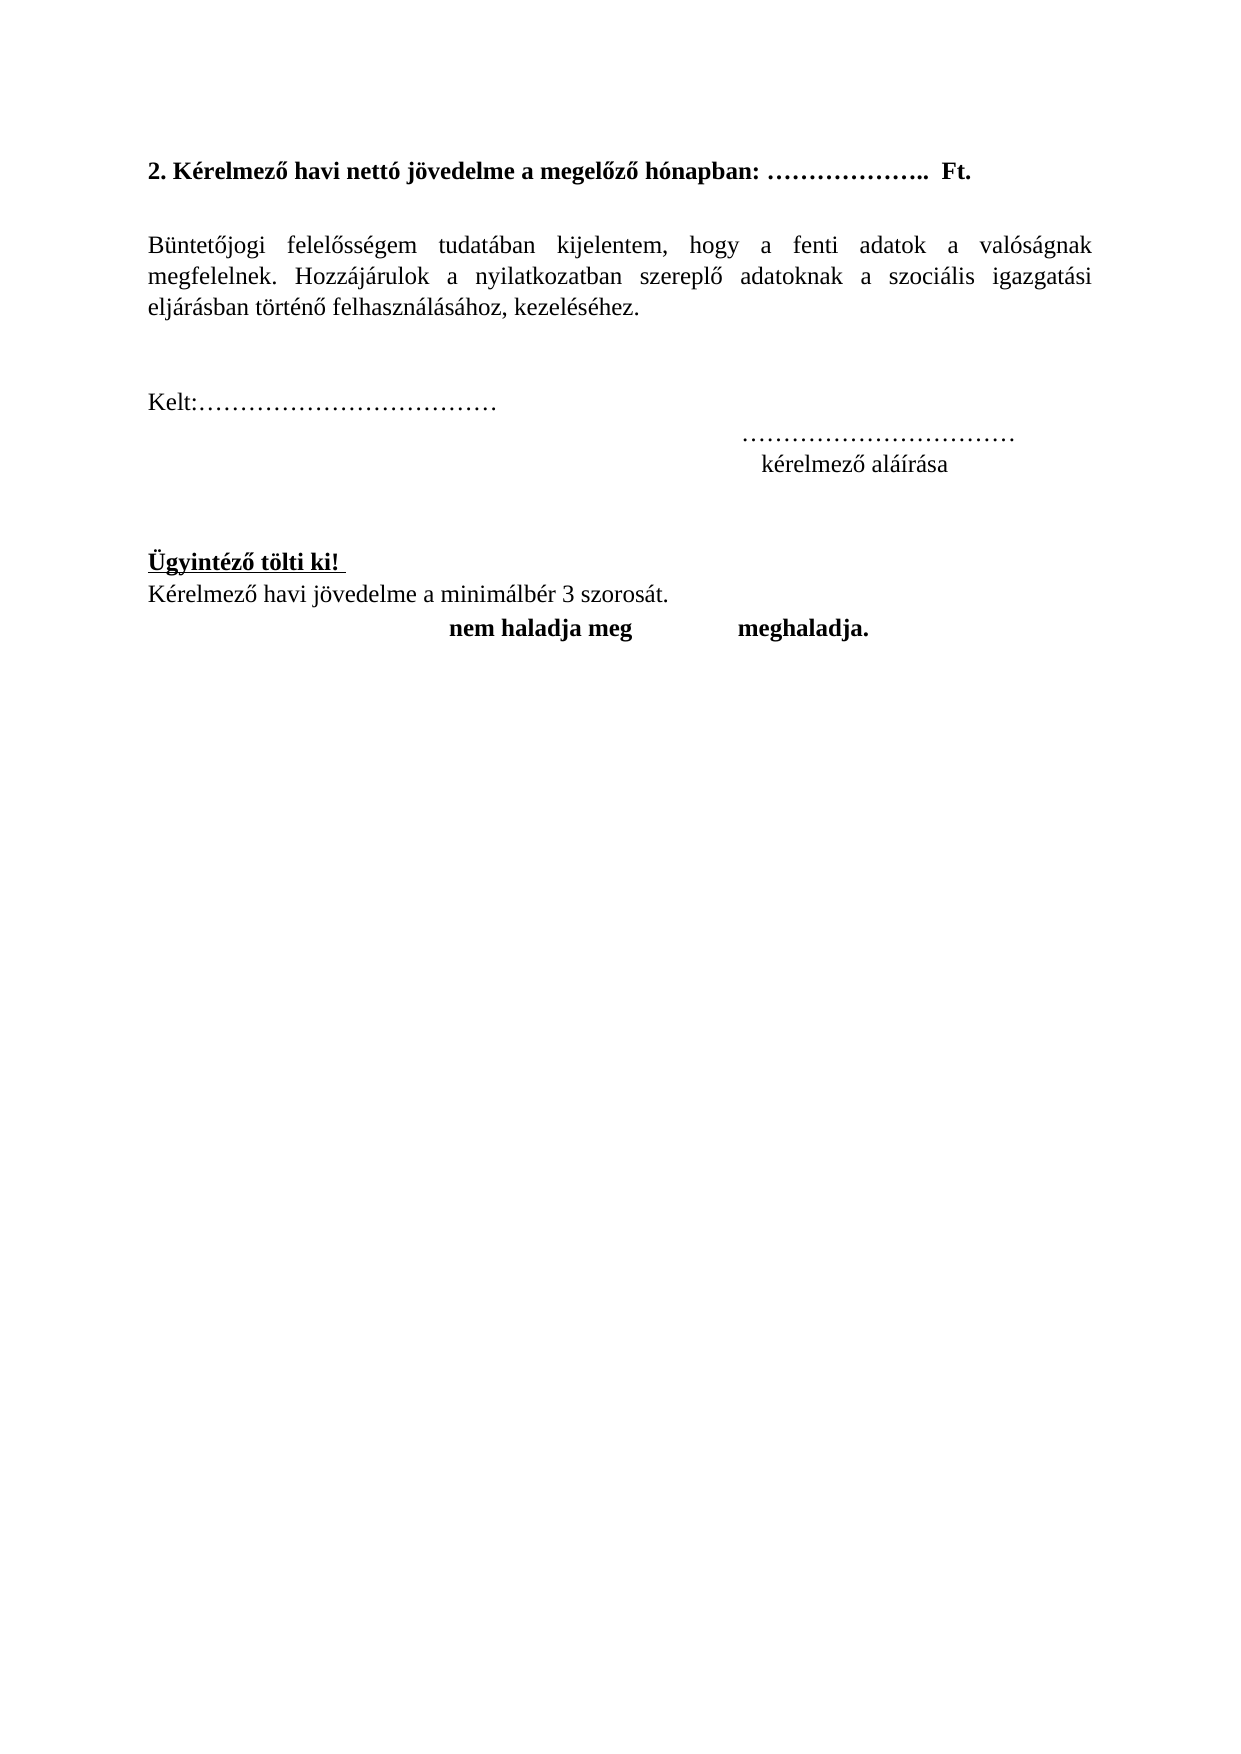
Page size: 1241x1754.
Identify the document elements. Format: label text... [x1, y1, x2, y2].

text Büntetőjogi felelősségem tudatában kijelentem, hogy a fenti adatok a valóságnak megfelelnek. Hozzájárulok a nyilatkozatban szereplő adatoknak a szociális igazgatási eljárásban történő felhasználásához, kezeléséhez. [148, 230, 1093, 321]
text Kérelmező havi jövedelme a minimálbér 3 szorosát. [148, 579, 1093, 608]
text Ügyintéző tölti ki! [148, 547, 1093, 575]
text …………………………… [195, 418, 1093, 447]
text kérelmező aláírása [148, 449, 1093, 478]
text Kelt:……………………………… [148, 387, 1093, 416]
text 2. Kérelmező havi nettó jövedelme a megelőző hónapban: ……………….. Ft. [148, 156, 1093, 185]
text nem haladja meg meghaladja. [369, 613, 1093, 641]
